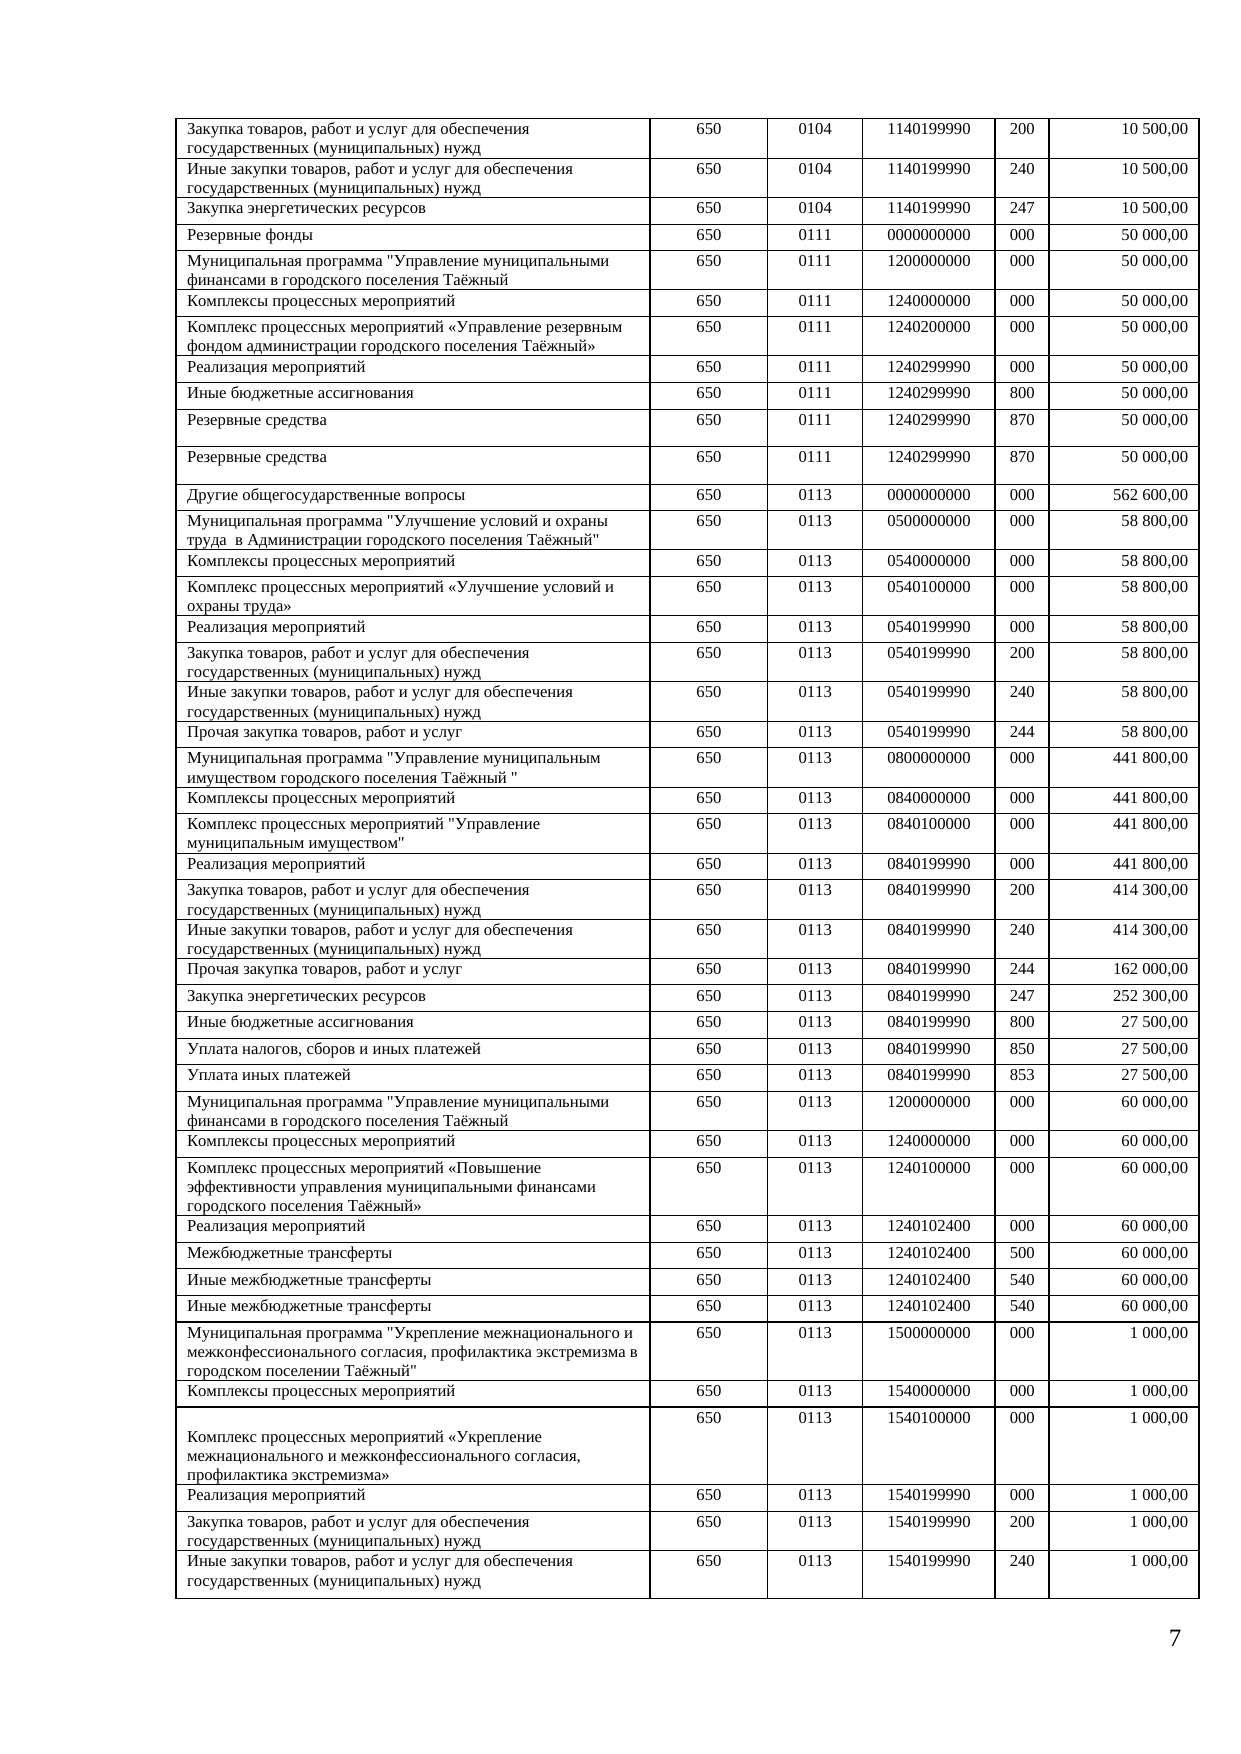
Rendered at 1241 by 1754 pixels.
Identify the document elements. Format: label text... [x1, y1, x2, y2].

table_cell 650 [651, 251, 767, 289]
table_cell 0113 [768, 920, 862, 958]
table_cell 0113 [768, 788, 862, 813]
table_cell Иные бюджетные ассигнования [177, 383, 649, 408]
table_cell 1240299990 [863, 356, 994, 382]
table_cell 441 800,00 [1050, 854, 1198, 879]
table_cell 58 800,00 [1050, 643, 1198, 681]
table_cell 0113 [768, 682, 862, 721]
table_cell 650 [651, 1551, 767, 1598]
table_cell 60 000,00 [1050, 1296, 1198, 1321]
table_cell 244 [996, 722, 1048, 747]
table_cell 60 000,00 [1050, 1216, 1198, 1242]
table_cell 441 800,00 [1050, 814, 1198, 852]
table_cell 650 [651, 1039, 767, 1064]
table_cell 650 [651, 722, 767, 747]
table_cell 1 000,00 [1050, 1551, 1198, 1598]
table_cell 0113 [768, 880, 862, 918]
table_cell 650 [651, 920, 767, 958]
table_cell 650 [651, 959, 767, 984]
table_cell 650 [651, 119, 767, 157]
table_cell 650 [651, 682, 767, 721]
table_cell 562 600,00 [1050, 485, 1198, 510]
table_cell 0113 [768, 643, 862, 681]
table_cell 0104 [768, 159, 862, 197]
table_cell 0800000000 [863, 748, 994, 787]
table_cell 000 [996, 616, 1048, 642]
table_cell 50 000,00 [1050, 317, 1198, 355]
table_cell Другие общегосударственные вопросы [177, 485, 649, 510]
table_cell 800 [996, 1012, 1048, 1037]
table_cell 000 [996, 511, 1048, 549]
table_cell 650 [651, 1381, 767, 1406]
table_cell 650 [651, 1158, 767, 1215]
table_cell Комплекс процессных мероприятий «Повышение эффективности управления муниципальными финансами городского поселения Таёжный» [177, 1158, 649, 1215]
table_cell 50 000,00 [1050, 410, 1198, 446]
table_cell 200 [996, 1512, 1048, 1550]
table_cell 0540199990 [863, 722, 994, 747]
table_cell 0113 [768, 1243, 862, 1268]
table_cell Резервные средства [177, 447, 649, 483]
table_cell 650 [651, 225, 767, 250]
table_cell 1240102400 [863, 1216, 994, 1242]
table_cell 0000000000 [863, 485, 994, 510]
table_cell 000 [996, 1323, 1048, 1380]
table_cell 1240299990 [863, 447, 994, 483]
table_cell 0111 [768, 251, 862, 289]
table_cell 0113 [768, 1131, 862, 1157]
table_cell 240 [996, 159, 1048, 197]
table_cell Комплексы процессных мероприятий [177, 1381, 649, 1406]
table_cell 247 [996, 985, 1048, 1011]
table_cell 0113 [768, 1039, 862, 1064]
table_cell 1 000,00 [1050, 1485, 1198, 1511]
table_cell 650 [651, 485, 767, 510]
table_cell 240 [996, 1551, 1048, 1598]
table_cell 50 000,00 [1050, 447, 1198, 483]
table_cell 0113 [768, 577, 862, 615]
table_cell 650 [651, 511, 767, 549]
table_cell 0113 [768, 1012, 862, 1037]
table_cell Иные закупки товаров, работ и услуг для обеспечения государственных (муниципальных) нужд [177, 920, 649, 958]
table_cell 0113 [768, 1381, 862, 1406]
table_cell 650 [651, 317, 767, 355]
table_cell 60 000,00 [1050, 1269, 1198, 1295]
table_cell 60 000,00 [1050, 1243, 1198, 1268]
table_cell 0113 [768, 1158, 862, 1215]
table_cell 0113 [768, 1408, 862, 1484]
table_cell 50 000,00 [1050, 251, 1198, 289]
table_cell 1240102400 [863, 1243, 994, 1268]
table_cell 000 [996, 1092, 1048, 1130]
table_cell 0113 [768, 1512, 862, 1550]
table_cell 850 [996, 1039, 1048, 1064]
table_cell 0104 [768, 198, 862, 223]
table_cell 244 [996, 959, 1048, 984]
table_cell 10 500,00 [1050, 159, 1198, 197]
table_cell 853 [996, 1065, 1048, 1091]
table_cell 0113 [768, 748, 862, 787]
table_cell 0840100000 [863, 814, 994, 852]
table_cell 0840199990 [863, 1039, 994, 1064]
table_cell 1200000000 [863, 1092, 994, 1130]
table_cell 0113 [768, 1065, 862, 1091]
table_cell Межбюджетные трансферты [177, 1243, 649, 1268]
table_cell Иные закупки товаров, работ и услуг для обеспечения государственных (муниципальных) нужд [177, 159, 649, 197]
table_cell Уплата иных платежей [177, 1065, 649, 1091]
table_cell 000 [996, 1131, 1048, 1157]
table_cell 10 500,00 [1050, 198, 1198, 223]
table_cell 500 [996, 1243, 1048, 1268]
table_cell 650 [651, 1012, 767, 1037]
table_cell 0104 [768, 119, 862, 157]
table_cell 58 800,00 [1050, 511, 1198, 549]
table_cell 441 800,00 [1050, 788, 1198, 813]
table_cell 650 [651, 1485, 767, 1511]
table_cell 000 [996, 1408, 1048, 1484]
table_cell 650 [651, 1323, 767, 1380]
table_cell 60 000,00 [1050, 1092, 1198, 1130]
table_cell 60 000,00 [1050, 1131, 1198, 1157]
table_cell Комплексы процессных мероприятий [177, 788, 649, 813]
table_cell 0000000000 [863, 225, 994, 250]
table_cell Реализация мероприятий [177, 1485, 649, 1511]
table_cell 650 [651, 1092, 767, 1130]
table_cell Резервные фонды [177, 225, 649, 250]
table_cell 0113 [768, 854, 862, 879]
table_cell 414 300,00 [1050, 880, 1198, 918]
table_cell 0540100000 [863, 577, 994, 615]
table_cell 0113 [768, 814, 862, 852]
table_cell 58 800,00 [1050, 577, 1198, 615]
table_cell Комплексы процессных мероприятий [177, 1131, 649, 1157]
table_cell 000 [996, 854, 1048, 879]
table_cell 1 000,00 [1050, 1512, 1198, 1550]
table_cell Комплекс процессных мероприятий «Укрепление межнационального и межконфессионального согласия, профилактика экстремизма» [177, 1408, 649, 1484]
table_cell Иные бюджетные ассигнования [177, 1012, 649, 1037]
table_cell 0113 [768, 1296, 862, 1321]
table_cell 0840199990 [863, 959, 994, 984]
table_cell 0113 [768, 959, 862, 984]
table_cell 1540000000 [863, 1381, 994, 1406]
table_cell 0113 [768, 616, 862, 642]
table_cell 650 [651, 198, 767, 223]
table_cell Муниципальная программа "Управление муниципальным имуществом городского поселения Таёжный " [177, 748, 649, 787]
table_cell 000 [996, 485, 1048, 510]
table_cell 0540000000 [863, 550, 994, 576]
table_cell 27 500,00 [1050, 1039, 1198, 1064]
table_cell 650 [651, 1216, 767, 1242]
table_cell 650 [651, 410, 767, 446]
table_cell 50 000,00 [1050, 290, 1198, 316]
table_cell 0113 [768, 1269, 862, 1295]
table_cell Иные закупки товаров, работ и услуг для обеспечения государственных (муниципальных) нужд [177, 682, 649, 721]
table_cell 0111 [768, 225, 862, 250]
table_cell 60 000,00 [1050, 1158, 1198, 1215]
table_cell Муниципальная программа "Улучшение условий и охраны труда в Администрации городского поселения Таёжный" [177, 511, 649, 549]
table_cell 414 300,00 [1050, 920, 1198, 958]
table_cell 0111 [768, 410, 862, 446]
table_cell 1140199990 [863, 159, 994, 197]
table_cell 1200000000 [863, 251, 994, 289]
table_cell 0113 [768, 722, 862, 747]
table_cell 000 [996, 1381, 1048, 1406]
table_cell Реализация мероприятий [177, 854, 649, 879]
table_cell 0840199990 [863, 1012, 994, 1037]
table_cell 1240100000 [863, 1158, 994, 1215]
table_cell 58 800,00 [1050, 616, 1198, 642]
table_cell 247 [996, 198, 1048, 223]
table_cell 0540199990 [863, 616, 994, 642]
table_cell 000 [996, 748, 1048, 787]
table_cell 540 [996, 1296, 1048, 1321]
table_cell 0113 [768, 1551, 862, 1598]
table_cell 50 000,00 [1050, 383, 1198, 408]
table_cell 1 000,00 [1050, 1323, 1198, 1380]
table_cell 1240102400 [863, 1296, 994, 1321]
table_cell 870 [996, 410, 1048, 446]
table_cell 1140199990 [863, 119, 994, 157]
table_cell 000 [996, 814, 1048, 852]
table_cell Закупка товаров, работ и услуг для обеспечения государственных (муниципальных) нужд [177, 880, 649, 918]
table_cell Закупка товаров, работ и услуг для обеспечения государственных (муниципальных) нужд [177, 119, 649, 157]
table_cell Комплексы процессных мероприятий [177, 290, 649, 316]
table_cell Иные межбюджетные трансферты [177, 1269, 649, 1295]
table_cell 650 [651, 1243, 767, 1268]
table_cell 200 [996, 643, 1048, 681]
table_cell 650 [651, 1269, 767, 1295]
table_cell Прочая закупка товаров, работ и услуг [177, 722, 649, 747]
table_cell Резервные средства [177, 410, 649, 446]
table_cell 650 [651, 577, 767, 615]
table_cell 240 [996, 920, 1048, 958]
table_cell 000 [996, 1158, 1048, 1215]
table_cell 650 [651, 1065, 767, 1091]
table_cell Иные закупки товаров, работ и услуг для обеспечения государственных (муниципальных) нужд [177, 1551, 649, 1598]
table_cell 1240299990 [863, 410, 994, 446]
table_cell 200 [996, 119, 1048, 157]
table_cell 240 [996, 682, 1048, 721]
table_cell 1 000,00 [1050, 1408, 1198, 1484]
table_cell 0540199990 [863, 643, 994, 681]
table_cell 1140199990 [863, 198, 994, 223]
table_cell 58 800,00 [1050, 722, 1198, 747]
table_cell 000 [996, 550, 1048, 576]
table_cell 1500000000 [863, 1323, 994, 1380]
table_cell 000 [996, 788, 1048, 813]
table_cell 0840199990 [863, 1065, 994, 1091]
table_cell 650 [651, 550, 767, 576]
table_cell 0111 [768, 356, 862, 382]
table_cell 1240102400 [863, 1269, 994, 1295]
table_cell 1540199990 [863, 1485, 994, 1511]
table_cell Комплексы процессных мероприятий [177, 550, 649, 576]
table_cell 0840000000 [863, 788, 994, 813]
table_cell 0840199990 [863, 985, 994, 1011]
table_cell 1540199990 [863, 1512, 994, 1550]
table_cell 0113 [768, 1092, 862, 1130]
table_cell 650 [651, 290, 767, 316]
table_cell 650 [651, 1512, 767, 1550]
table_cell 27 500,00 [1050, 1065, 1198, 1091]
table_cell 162 000,00 [1050, 959, 1198, 984]
table_cell 650 [651, 643, 767, 681]
table_cell 000 [996, 577, 1048, 615]
table_cell 0113 [768, 511, 862, 549]
table_cell 650 [651, 814, 767, 852]
table_cell 650 [651, 1408, 767, 1484]
table_cell 0840199990 [863, 880, 994, 918]
table_cell 000 [996, 1485, 1048, 1511]
table_cell Закупка энергетических ресурсов [177, 198, 649, 223]
table_cell 650 [651, 748, 767, 787]
table_cell 50 000,00 [1050, 225, 1198, 250]
table_cell 650 [651, 985, 767, 1011]
table_cell 650 [651, 159, 767, 197]
table_cell Комплекс процессных мероприятий "Управление муниципальным имуществом" [177, 814, 649, 852]
table_cell 58 800,00 [1050, 682, 1198, 721]
table_cell 650 [651, 447, 767, 483]
table_cell 200 [996, 880, 1048, 918]
table_cell 1540199990 [863, 1551, 994, 1598]
table_cell 58 800,00 [1050, 550, 1198, 576]
table_cell Закупка товаров, работ и услуг для обеспечения государственных (муниципальных) нужд [177, 1512, 649, 1550]
table_cell Прочая закупка товаров, работ и услуг [177, 959, 649, 984]
table_cell Реализация мероприятий [177, 356, 649, 382]
table_cell Закупка энергетических ресурсов [177, 985, 649, 1011]
table_cell 650 [651, 1131, 767, 1157]
table_cell Муниципальная программа "Управление муниципальными финансами в городского поселения Таёжный [177, 1092, 649, 1130]
table_cell 650 [651, 880, 767, 918]
table_cell 650 [651, 383, 767, 408]
table_cell Комплекс процессных мероприятий «Управление резервным фондом администрации городского поселения Таёжный» [177, 317, 649, 355]
table_cell 1240000000 [863, 290, 994, 316]
table_cell 0840199990 [863, 854, 994, 879]
table_cell 441 800,00 [1050, 748, 1198, 787]
table_cell 650 [651, 1296, 767, 1321]
table_cell 000 [996, 356, 1048, 382]
table_cell 0113 [768, 485, 862, 510]
table_cell 540 [996, 1269, 1048, 1295]
table_cell 0111 [768, 383, 862, 408]
table_cell Комплекс процессных мероприятий «Улучшение условий и охраны труда» [177, 577, 649, 615]
table_cell 0113 [768, 1485, 862, 1511]
table_cell 650 [651, 788, 767, 813]
table_cell Муниципальная программа "Управление муниципальными финансами в городского поселения Таёжный [177, 251, 649, 289]
table_cell 1240299990 [863, 383, 994, 408]
table_cell Иные межбюджетные трансферты [177, 1296, 649, 1321]
table_cell 800 [996, 383, 1048, 408]
table_cell 1240000000 [863, 1131, 994, 1157]
table_cell 000 [996, 290, 1048, 316]
table_cell 650 [651, 356, 767, 382]
table_cell 0113 [768, 985, 862, 1011]
table_cell Реализация мероприятий [177, 1216, 649, 1242]
table_cell 000 [996, 1216, 1048, 1242]
table_cell 0113 [768, 1216, 862, 1242]
table_cell 0540199990 [863, 682, 994, 721]
table_cell 650 [651, 616, 767, 642]
table_cell 650 [651, 854, 767, 879]
table_cell 0111 [768, 317, 862, 355]
table_cell 252 300,00 [1050, 985, 1198, 1011]
table_cell 27 500,00 [1050, 1012, 1198, 1037]
table_cell 870 [996, 447, 1048, 483]
table_cell 1240200000 [863, 317, 994, 355]
table_cell Реализация мероприятий [177, 616, 649, 642]
table_cell 50 000,00 [1050, 356, 1198, 382]
table_cell 000 [996, 225, 1048, 250]
table_cell 10 500,00 [1050, 119, 1198, 157]
table_cell 0113 [768, 1323, 862, 1380]
table_cell 1 000,00 [1050, 1381, 1198, 1406]
table_cell 000 [996, 251, 1048, 289]
table_cell 0111 [768, 290, 862, 316]
table_cell 0113 [768, 550, 862, 576]
table_cell 0840199990 [863, 920, 994, 958]
table_cell 0111 [768, 447, 862, 483]
table_cell Закупка товаров, работ и услуг для обеспечения государственных (муниципальных) нужд [177, 643, 649, 681]
table_cell Уплата налогов, сборов и иных платежей [177, 1039, 649, 1064]
table_cell 0500000000 [863, 511, 994, 549]
table_cell 000 [996, 317, 1048, 355]
table_cell 1540100000 [863, 1408, 994, 1484]
table_cell Муниципальная программа "Укрепление межнационального и межконфессионального согласия, профилактика экстремизма в городском поселении Таёжный" [177, 1323, 649, 1380]
